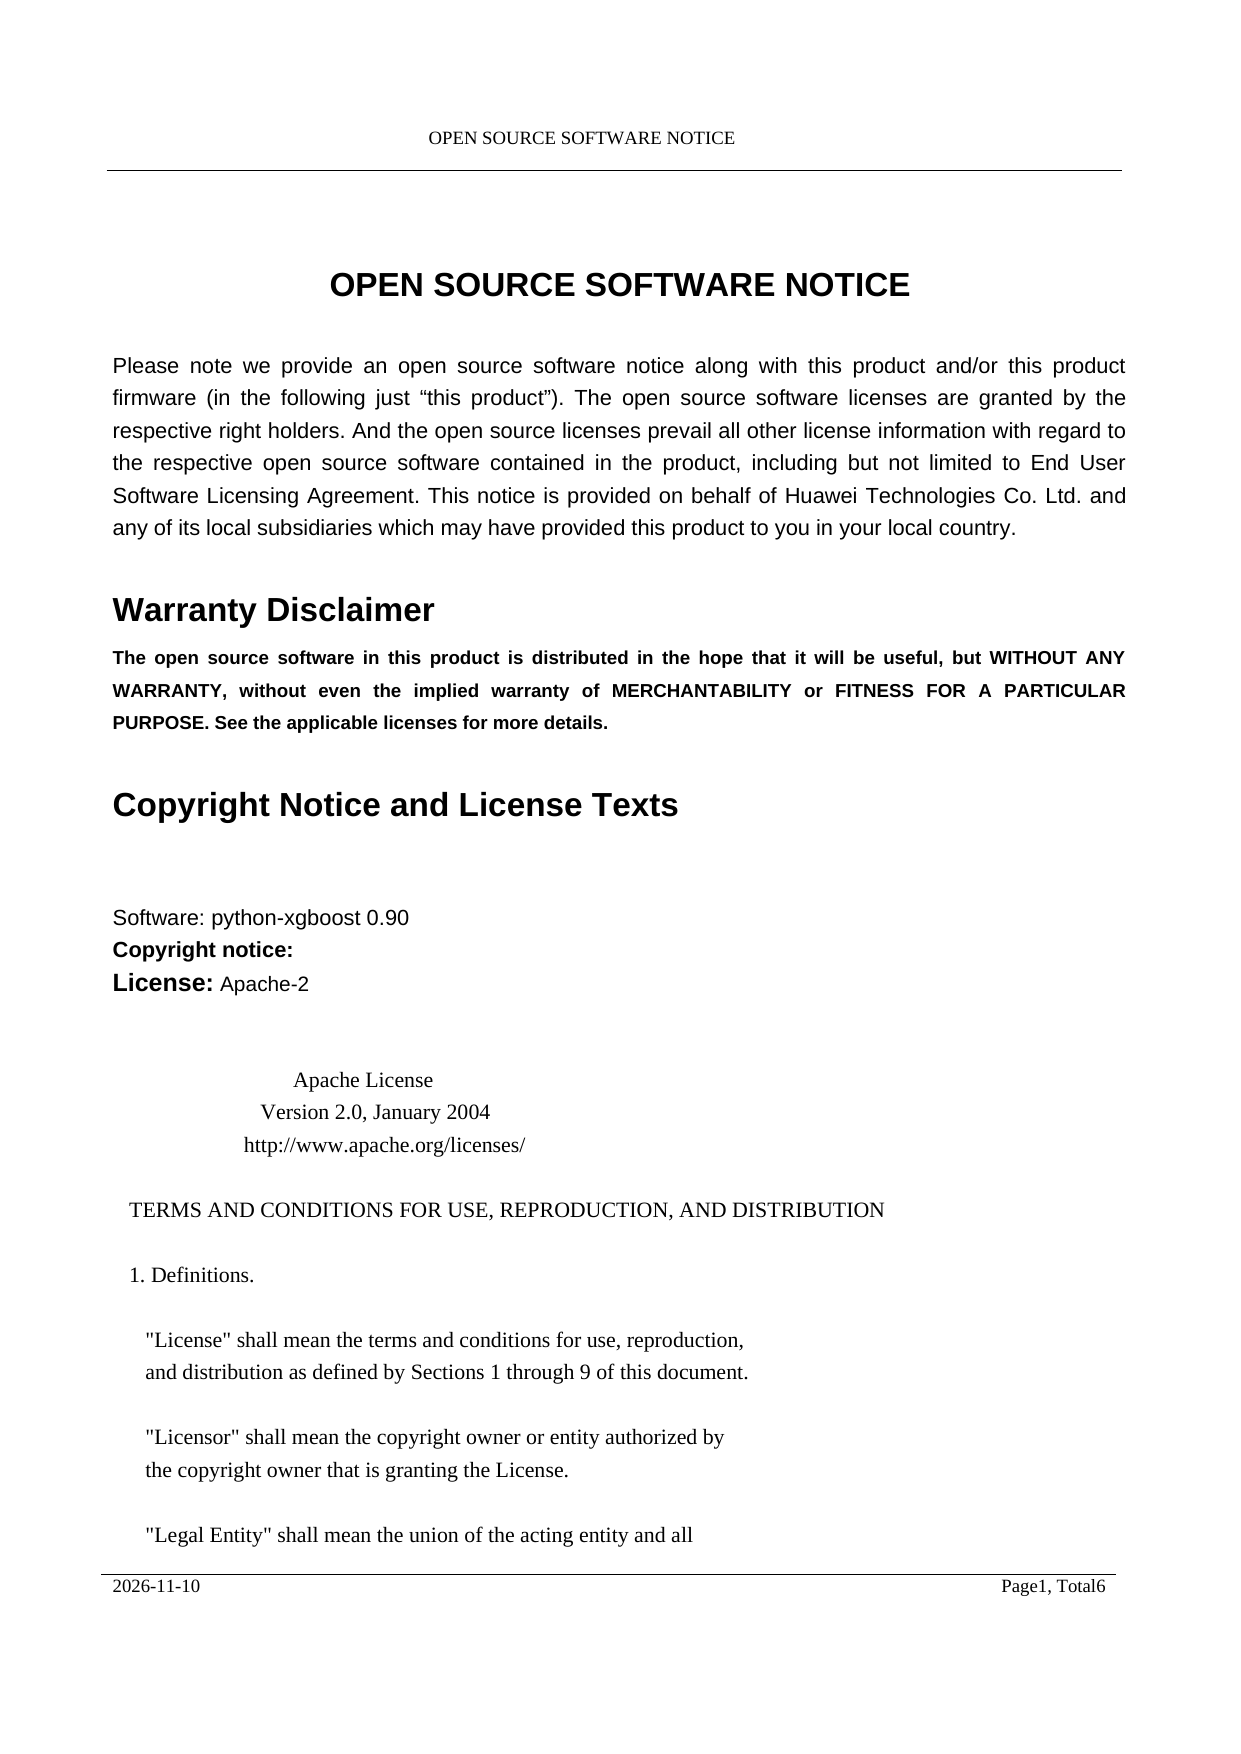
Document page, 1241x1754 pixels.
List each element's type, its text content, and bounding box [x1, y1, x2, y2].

text Warranty Disclaimer [112, 576, 1128, 641]
text The open source software in this product is distributed in the hope that it will be useful, but WITHOUT ANY WARRANTY, without even the implied warranty of MERCHANTABILITY or FITNESS FOR A PARTICULAR PURPOSE. See the applicable licenses for more details. [112, 641, 1128, 739]
text OPEN SOURCE SOFTWARE NOTICE [112, 251, 1128, 316]
text Copyright notice: [112, 933, 1128, 966]
text Copyright Notice and License Texts [112, 771, 1128, 836]
text Software: python-xgboost 0.90 [112, 901, 1128, 933]
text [112, 966, 1128, 1551]
text Please note we provide an open source software notice along with this product and/or this product firmware (in the following just “this product”). The open source software licenses are granted by the respective right holders. And the open source licenses prevail all other license information with regard to the respective open source software contained in the product, including but not limited to End User Software Licensing Agreement. This notice is provided on behalf of Huawei Technologies Co. Ltd. and any of its local subsidiaries which may have provided this product to you in your local country. [112, 349, 1128, 544]
